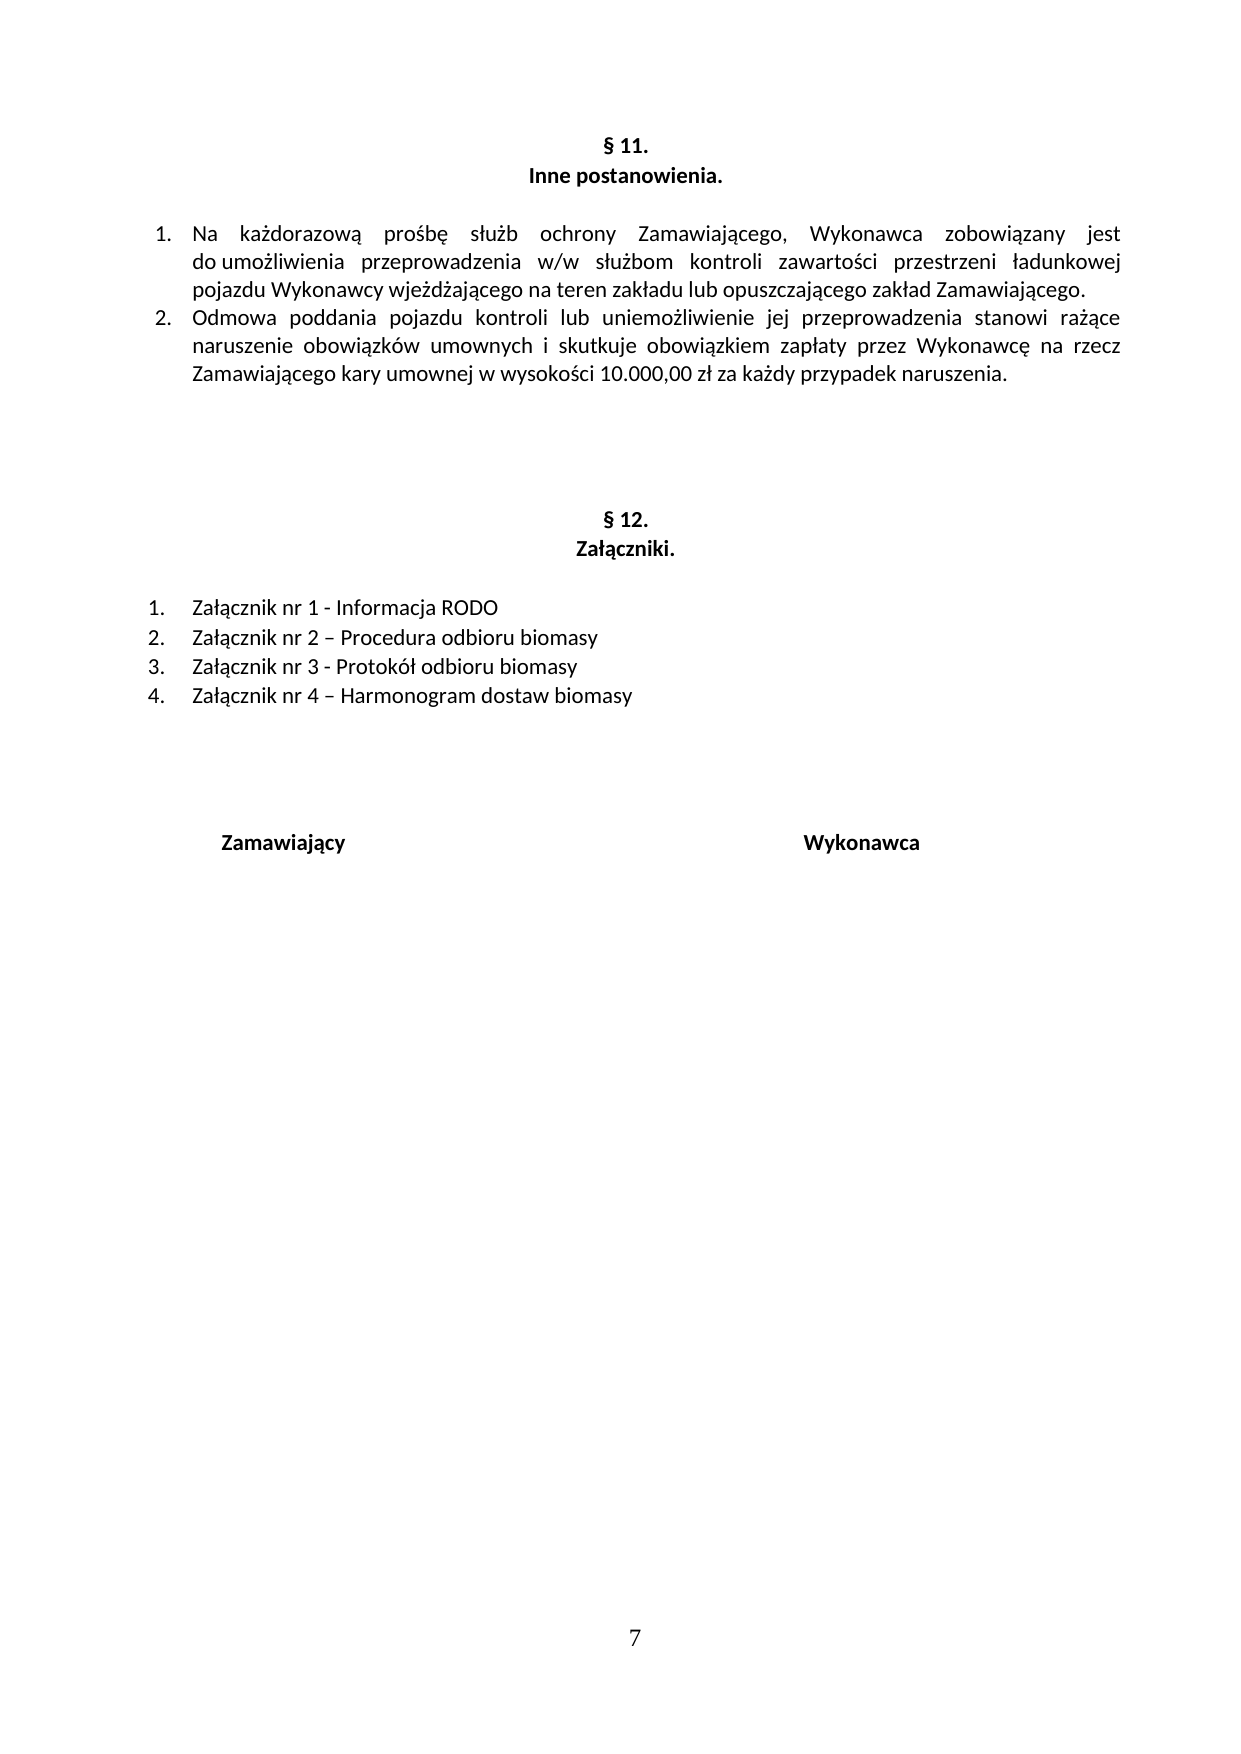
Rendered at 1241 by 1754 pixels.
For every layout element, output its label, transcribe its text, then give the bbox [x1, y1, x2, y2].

list Na każdorazową prośbę służb ochrony Zamawiającego, Wykonawca zobowiązany jest do umożliwienia przeprowadzenia w/w służbom kontroli zawartości przestrzeni ładunkowej pojazdu Wykonawcy wjeżdżającego na teren zakładu lub opuszczającego zakład Zamawiającego. [154, 219, 1122, 303]
list Załącznik nr 1 - Informacja RODO [148, 593, 1122, 621]
list Załącznik nr 2 – Procedura odbioru biomasy [148, 623, 1122, 651]
text Załączniki. [419, 534, 833, 562]
text § 12. [419, 505, 833, 533]
text Zamawiający Wykonawca [148, 828, 1122, 856]
text § 11. [419, 131, 833, 159]
list Załącznik nr 3 - Protokół odbioru biomasy [148, 652, 1122, 680]
text Inne postanowienia. [419, 161, 833, 189]
list Odmowa poddania pojazdu kontroli lub uniemożliwienie jej przeprowadzenia stanowi rażące naruszenie obowiązków umownych i skutkuje obowiązkiem zapłaty przez Wykonawcę na rzecz Zamawiającego kary umownej w wysokości 10.000,00 zł za każdy przypadek naruszenia. [154, 303, 1122, 388]
list Załącznik nr 4 – Harmonogram dostaw biomasy [148, 681, 1122, 709]
